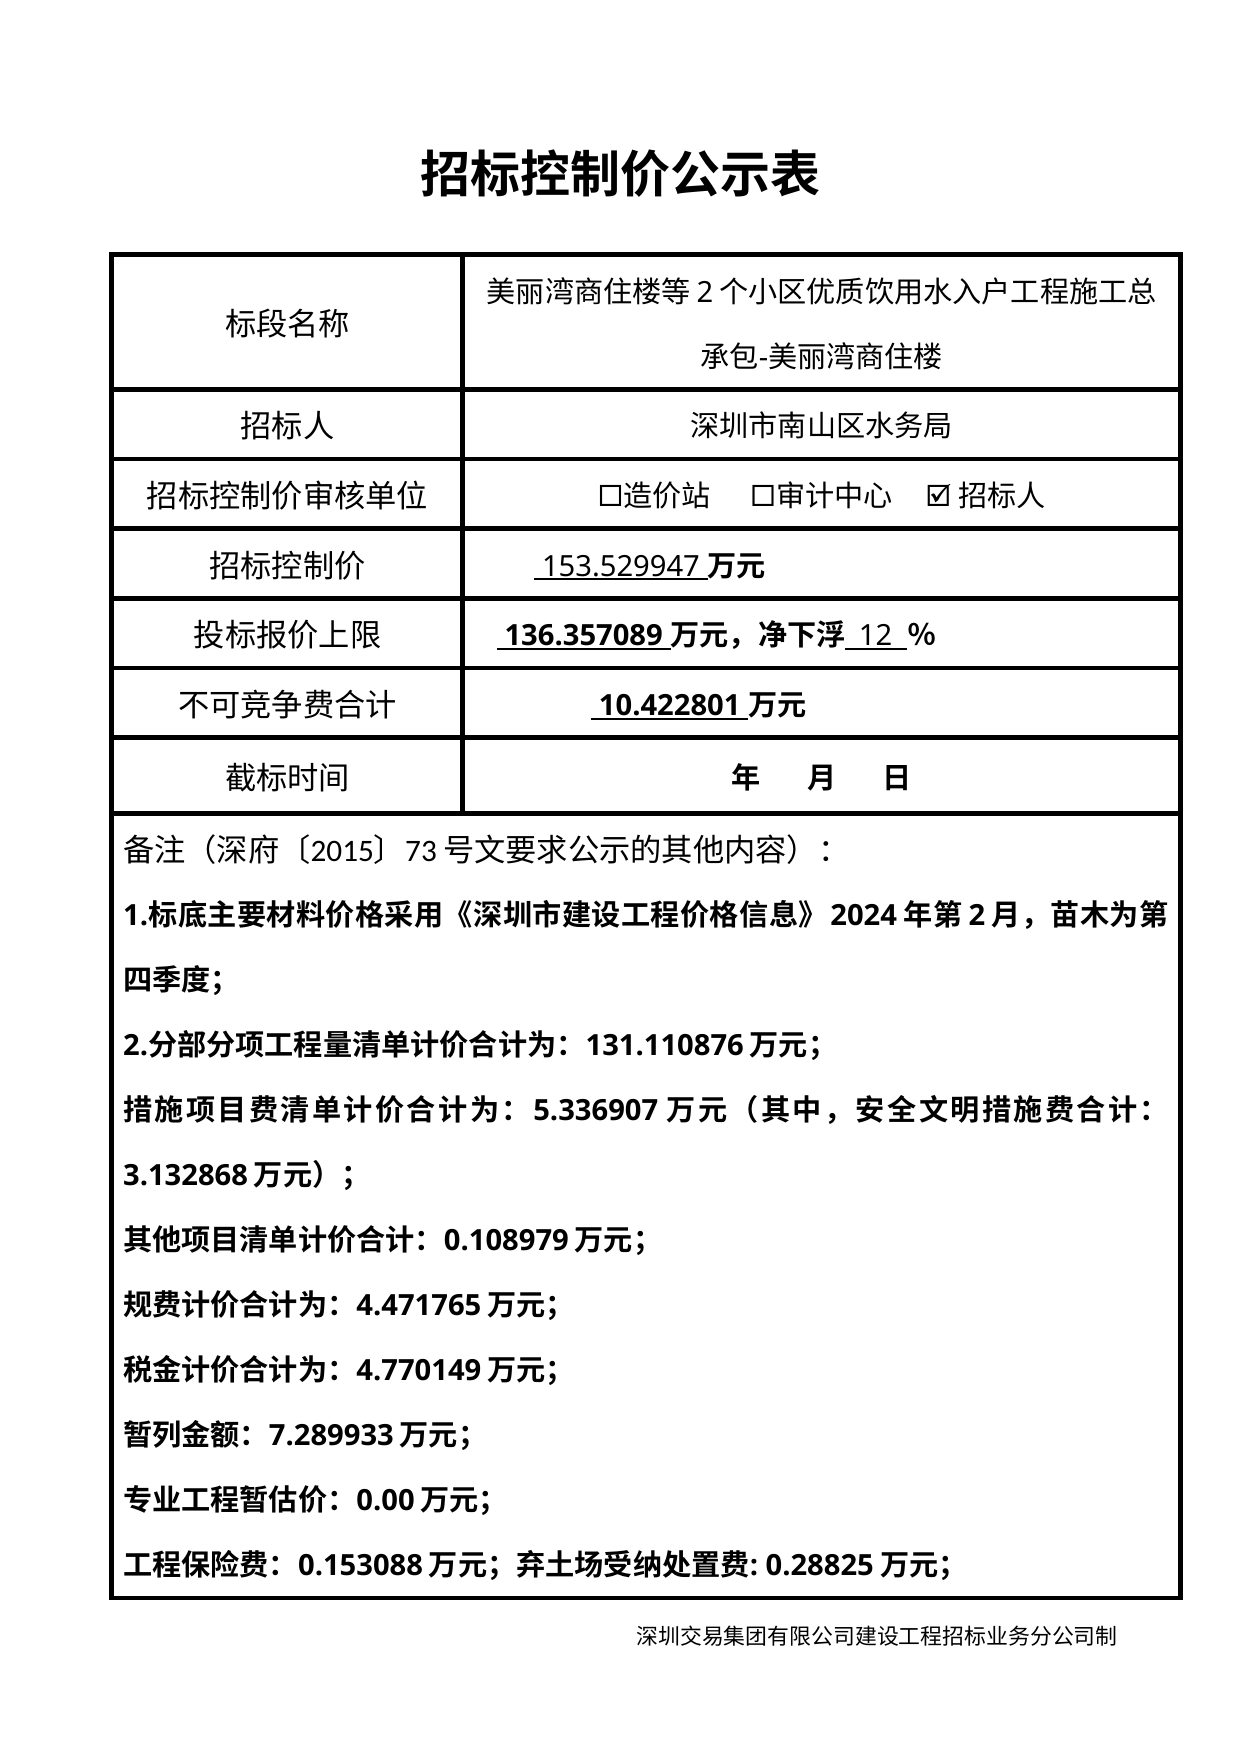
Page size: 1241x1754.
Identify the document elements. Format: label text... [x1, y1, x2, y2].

table_cell 年 月 日 [465, 740, 1178, 811]
table_cell 153.529947 万元 [465, 531, 1178, 596]
table_cell 造价站 审计中心 招标人 [465, 461, 1178, 526]
table_header 美丽湾商住楼等2个小区优质饮用水入户工程施工总承包-美丽湾商住楼 [465, 257, 1178, 387]
table_cell 招标控制价审核单位 [114, 461, 460, 526]
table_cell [114, 816, 1178, 1596]
table_cell 截标时间 [114, 740, 460, 811]
table_cell 招标人 [114, 392, 460, 457]
text 招标控制价公示表 [123, 122, 1117, 220]
table_cell 10.422801 万元 [465, 670, 1178, 735]
table_cell 投标报价上限 [114, 601, 460, 666]
table_cell 招标控制价 [114, 531, 460, 596]
table_cell 不可竞争费合计 [114, 670, 460, 735]
table_cell 136.357089 万元，净下浮 12 ％ [465, 601, 1178, 666]
table_header 标段名称 [114, 257, 460, 387]
table_cell 深圳市南山区水务局 [465, 392, 1178, 457]
